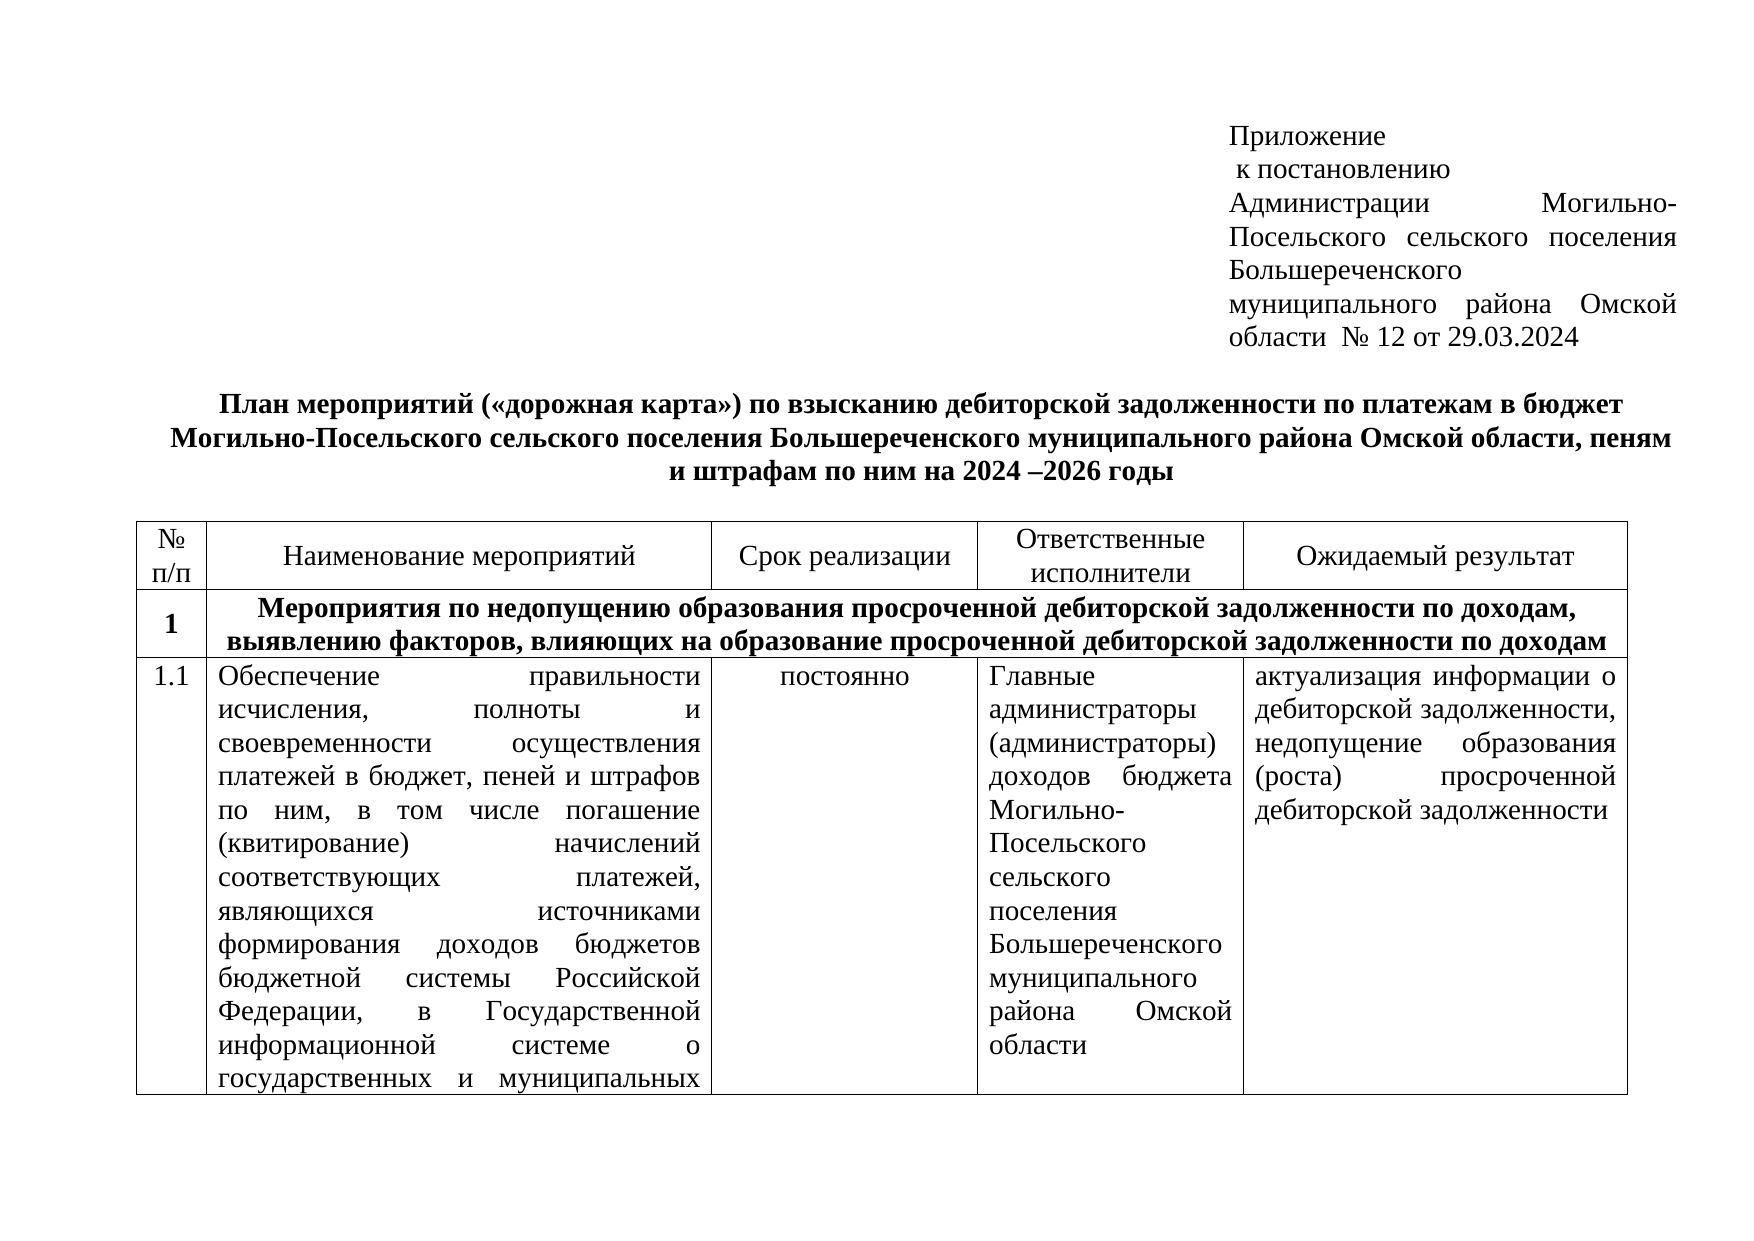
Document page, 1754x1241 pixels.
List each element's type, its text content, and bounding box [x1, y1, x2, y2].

text План мероприятий («дорожная карта») по взысканию дебиторской задолженности по платежам в бюджет Могильно-Посельского сельского поселения Большереченского муниципального района Омской области, пеням и штрафам по ним на 2024 –2026 годы [165, 386, 1677, 487]
table_header Ожидаемый результат [1244, 522, 1627, 589]
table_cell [1244, 658, 1627, 1094]
table_cell Мероприятия по недопущению образования просроченной дебиторской задолженности по доходам, выявлению факторов, влияющих на образование просроченной дебиторской задолженности по доходам [207, 590, 1627, 657]
text к постановлению [1228, 152, 1677, 185]
table_header Ответственные исполнители [978, 522, 1243, 589]
table_header Срок реализации [712, 522, 977, 589]
table_header Наименование мероприятий [207, 522, 711, 589]
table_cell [207, 658, 711, 1094]
table_cell 1.1 [137, 658, 206, 1094]
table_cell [978, 658, 1243, 1094]
table_cell 1 [137, 590, 206, 657]
text Приложение [1228, 118, 1677, 152]
table_header № п/п [137, 522, 206, 589]
text Администрации Могильно-Посельского сельского поселения Большереченского муниципального района Омской области № 12 от 29.03.2024 [1228, 185, 1677, 353]
table_cell постоянно [712, 658, 977, 1094]
